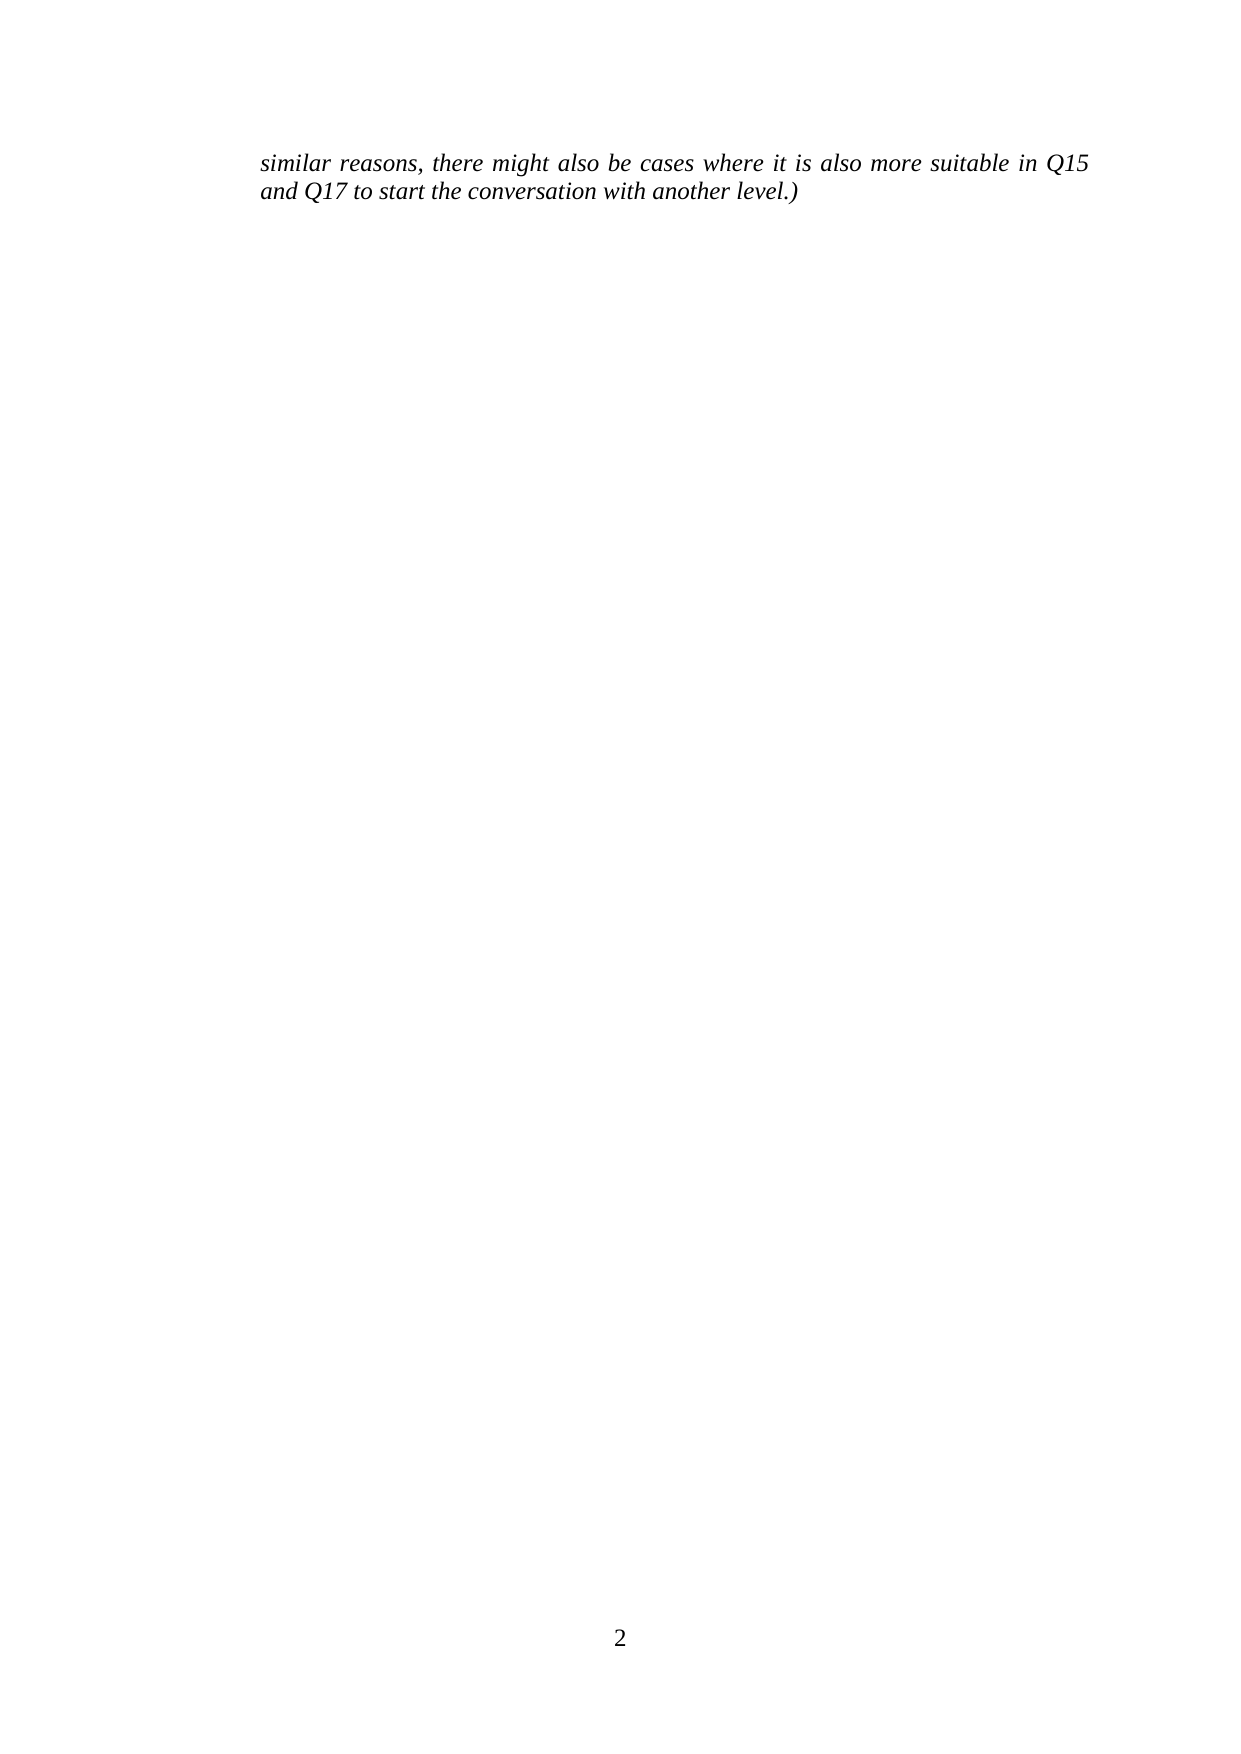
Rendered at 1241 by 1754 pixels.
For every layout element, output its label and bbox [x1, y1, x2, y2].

list [223, 148, 1093, 205]
